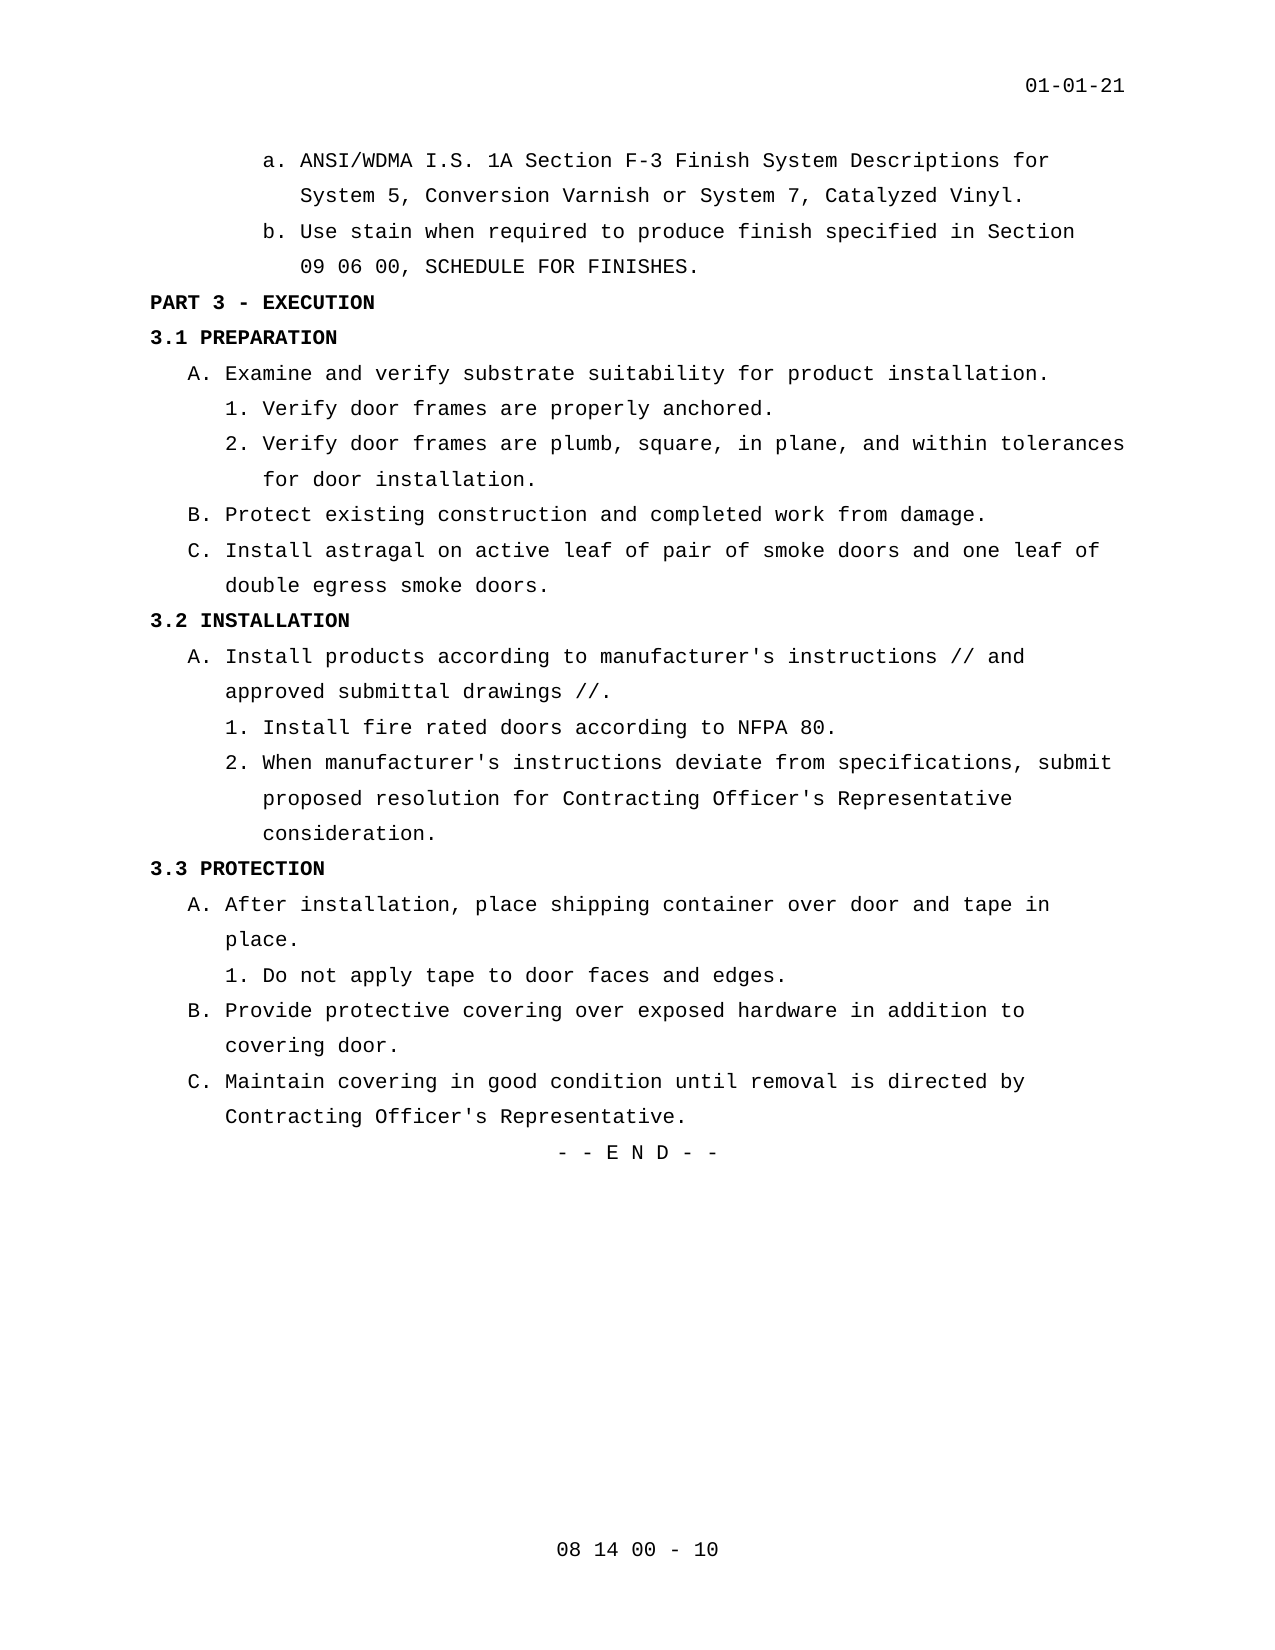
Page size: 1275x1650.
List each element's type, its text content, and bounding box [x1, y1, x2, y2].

text Verify door frames are plumb, square, in plane, and within tolerances for door installation. [225, 433, 1125, 492]
text - - E N D - - [150, 1142, 1125, 1165]
text Examine and verify substrate suitability for product installation. [187, 362, 1125, 386]
text PROTECTION [150, 858, 1125, 882]
text Maintain covering in good condition until removal is directed by Contracting Officer's Representative. [187, 1071, 1125, 1130]
text PREPARATION [150, 327, 1125, 351]
text Use stain when required to produce finish specified in Section 09 06 00, SCHEDULE FOR FINISHES. [262, 221, 1125, 280]
text INSTALLATION [150, 610, 1125, 634]
text Install products according to manufacturer's instructions // and approved submittal drawings //. [187, 646, 1125, 705]
text Do not apply tape to door faces and edges. [225, 964, 1125, 988]
text Install fire rated doors according to NFPA 80. [225, 717, 1125, 740]
text EXECUTION [150, 292, 1125, 315]
text ANSI/WDMA I.S. 1A Section F-3 Finish System Descriptions for System 5, Conversion Varnish or System 7, Catalyzed Vinyl. [262, 150, 1125, 209]
text Protect existing construction and completed work from damage. [187, 504, 1125, 528]
text Install astragal on active leaf of pair of smoke doors and one leaf of double egress smoke doors. [187, 539, 1125, 599]
text When manufacturer's instructions deviate from specifications, submit proposed resolution for Contracting Officer's Representative consideration. [225, 752, 1125, 847]
text After installation, place shipping container over door and tape in place. [187, 894, 1125, 953]
text Verify door frames are properly anchored. [225, 398, 1125, 422]
text Provide protective covering over exposed hardware in addition to covering door. [187, 1000, 1125, 1059]
